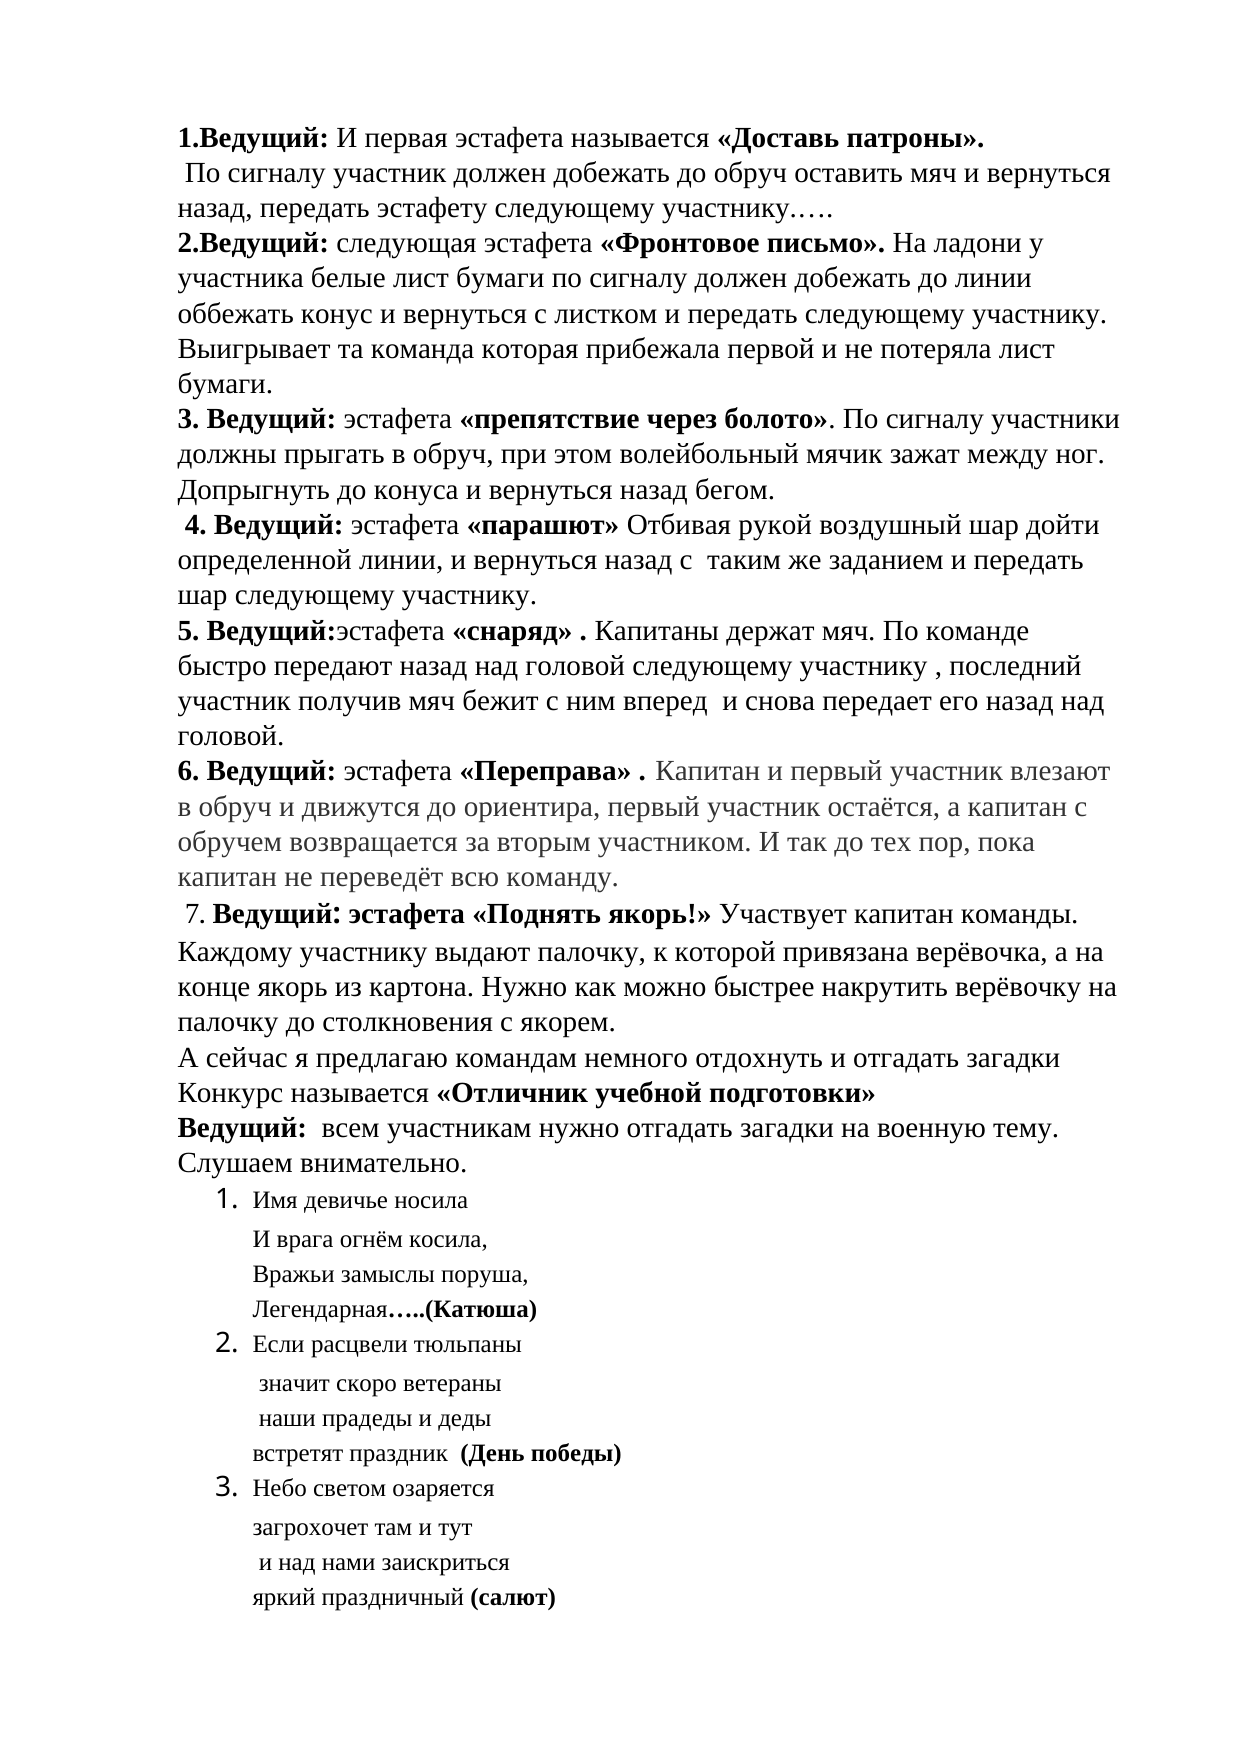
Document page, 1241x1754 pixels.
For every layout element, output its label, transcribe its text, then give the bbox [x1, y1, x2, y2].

text 1.Ведущий: И первая эстафета называется «Доставь патроны». [177, 118, 1122, 153]
list яркий праздничный (салют) [252, 1576, 1122, 1611]
text 7. Ведущий: эстафета «Поднять якорь!» Участвует капитан команды. Каждому участнику выдают палочку, к которой привязана верёвочка, а на конце якорь из картона. Нужно как можно быстрее накрутить верёвочку на палочку до столкновения с якорем. [177, 893, 1122, 1038]
list загрохочет там и тут [252, 1505, 1122, 1540]
list наши прадеды и деды [252, 1396, 1122, 1432]
list встретят праздник (День победы) [252, 1432, 1122, 1467]
text 5. Ведущий:эстафета «снаряд» . Капитаны держат мяч. По команде быстро передают назад над головой следующему участнику , последний участник получив мяч бежит с ним вперед и снова передает его назад над головой. [177, 611, 1122, 752]
text По сигналу участник должен добежать до обруч оставить мяч и вернуться назад, передать эстафету следующему участнику.…. [177, 153, 1122, 224]
list Если расцвели тюльпаны [215, 1323, 1122, 1361]
text 4. Ведущий: эстафета «парашют» Отбивая рукой воздушный шар дойти определенной линии, и вернуться назад с таким же заданием и передать шар следующему участнику. [177, 505, 1122, 611]
text 2.Ведущий: следующая эстафета «Фронтовое письмо». На ладони у участника белые лист бумаги по сигналу должен добежать до линии оббежать конус и вернуться с листком и передать следующему участнику. Выигрывает та команда которая прибежала первой и не потеряла лист бумаги. [177, 224, 1122, 400]
text Ведущий: всем участникам нужно отгадать загадки на военную тему. Слушаем внимательно. [177, 1108, 1122, 1179]
list Имя девичье носила И врага огнём косила, Вражьи замыслы поруша, Легендарная…..(Катюша) [215, 1179, 1122, 1323]
text 6. Ведущий: эстафета «Переправа» . Капитан и первый участник влезают в обруч и движутся до ориентира, первый участник остаётся, а капитан с обручем возвращается за вторым участником. И так до тех пор, пока капитан не переведёт всю команду. [177, 752, 1122, 893]
text А сейчас я предлагаю командам немного отдохнуть и отгадать загадки Конкурс называется «Отличник учебной подготовки» [177, 1038, 1122, 1108]
list и над нами заискриться [252, 1540, 1122, 1576]
text 3. Ведущий: эстафета «препятствие через болото». По сигналу участники должны прыгать в обруч, при этом волейбольный мячик зажат между ног. Допрыгнуть до конуса и вернуться назад бегом. [177, 400, 1122, 505]
list Небо светом озаряется [215, 1467, 1122, 1505]
list значит скоро ветераны [252, 1361, 1122, 1396]
